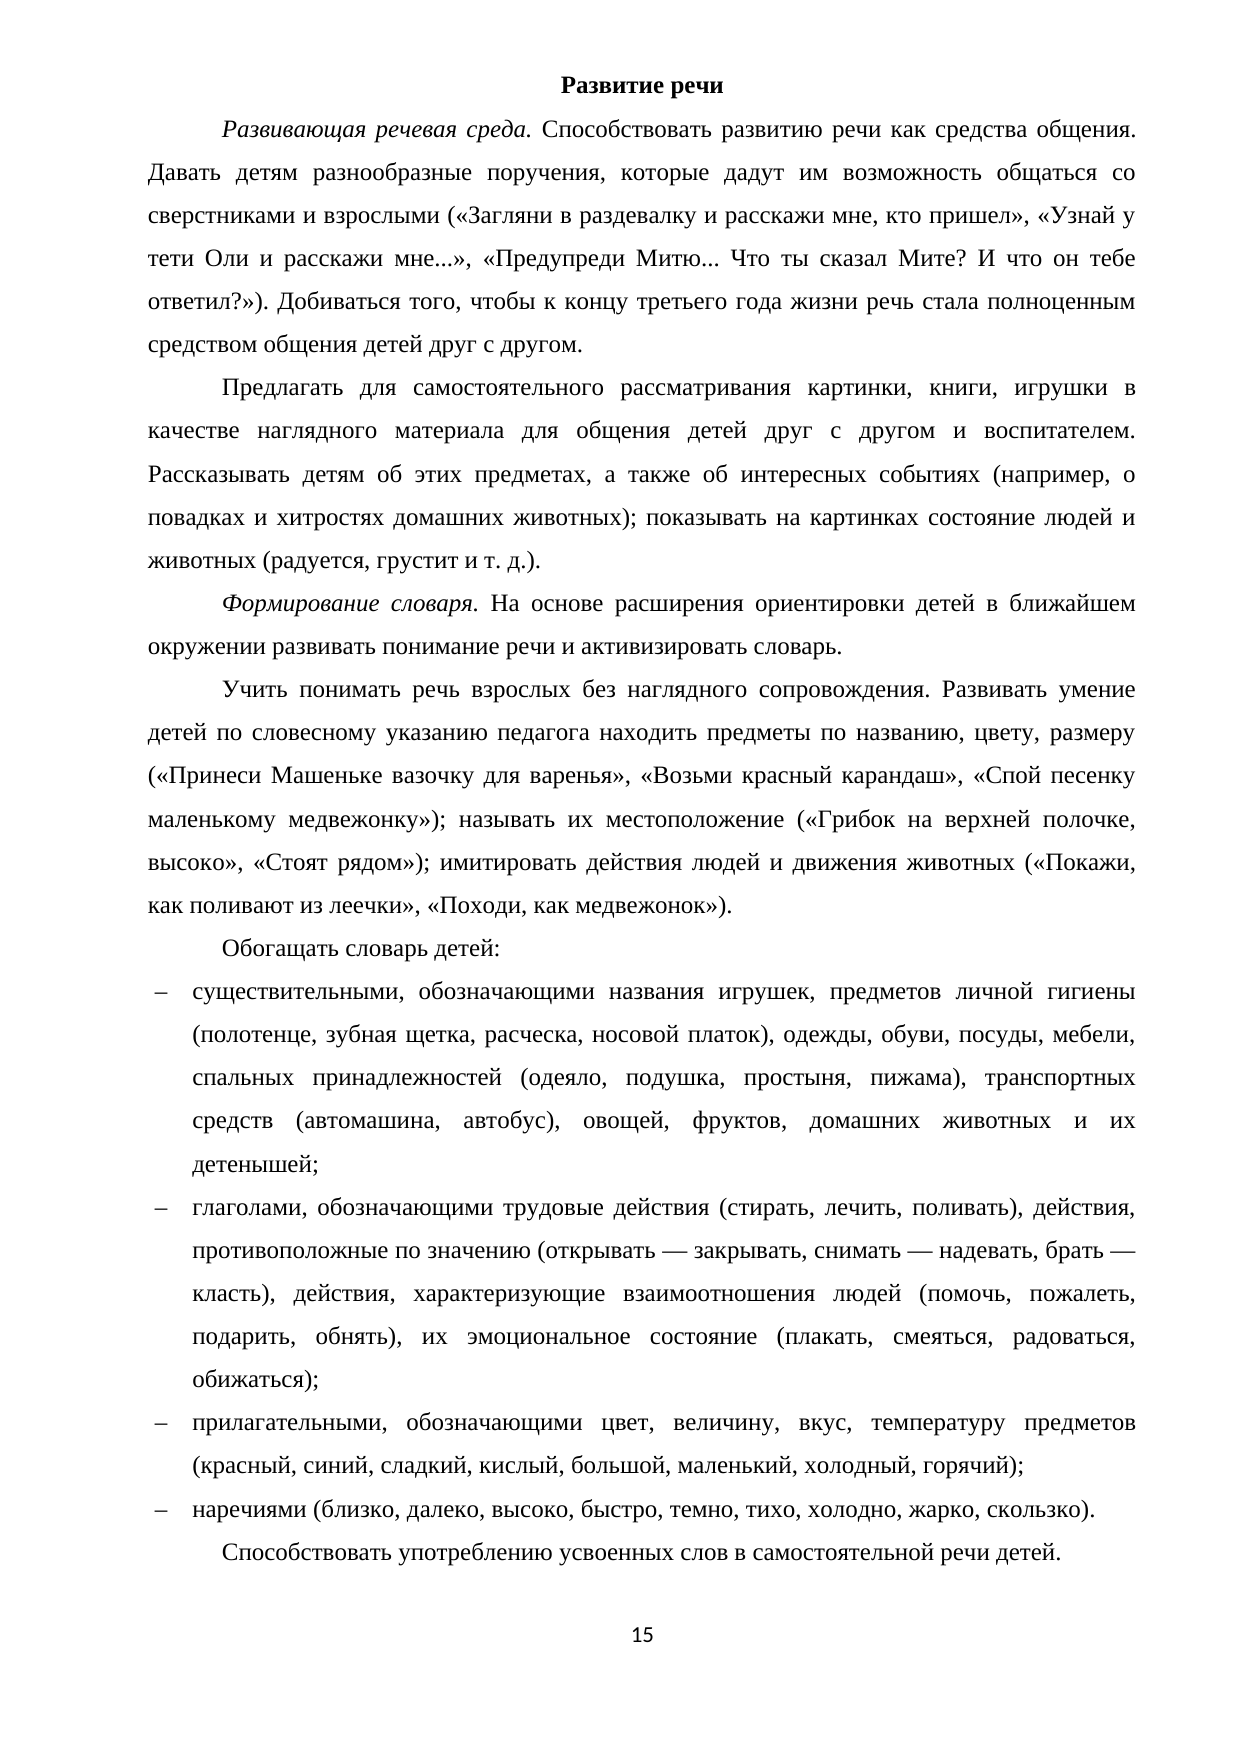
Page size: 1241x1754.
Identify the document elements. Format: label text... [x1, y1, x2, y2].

text Предлагать для самостоятельного рассматривания картинки, книги, игрушки в качестве наглядного материала для общения детей друг с другом и воспитателем. Рассказывать детям об этих предметах, а также об интересных событиях (например, о повадках и хитростях домашних животных); показывать на картинках состояние людей и животных (радуется, грустит и т. д.). [148, 372, 1137, 574]
text Обогащать словарь детей: [148, 933, 1137, 962]
list существительными, обозначающими названия игрушек, предметов личной гигиены (полотенце, зубная щетка, расческа, носовой платок), одежды, обуви, посуды, мебели, спальных принадлежностей (одеяло, подушка, простыня, пижама), транспортных средств (автомашина, автобус), овощей, фруктов, домашних животных и их детенышей; [154, 976, 1137, 1177]
list глаголами, обозначающими трудовые действия (стирать, лечить, поливать), действия, противоположные по значению (открывать — закрывать, снимать — надевать, брать — класть), действия, характеризующие взаимоотношения людей (помочь, пожалеть, подарить, обнять), их эмоциональное состояние (плакать, смеяться, радоваться, обижаться); [154, 1192, 1137, 1393]
list прилагательными, обозначающими цвет, величину, вкус, температуру предметов (красный, синий, сладкий, кислый, большой, маленький, холодный, горячий); [154, 1407, 1137, 1479]
text Способствовать употреблению усвоенных слов в самостоятельной речи детей. [148, 1537, 1137, 1566]
subtitle Развитие речи [148, 71, 1137, 99]
text Развивающая речевая среда. Способствовать развитию речи как средства общения. Давать детям разнообразные поручения, которые дадут им возможность общаться со сверстниками и взрослыми («Загляни в раздевалку и расскажи мне, кто пришел», «Узнай у тети Оли и расскажи мне...», «Предупреди Митю... Что ты сказал Мите? И что он тебе ответил?»). Добиваться того, чтобы к концу третьего года жизни речь стала полноценным средством общения детей друг с другом. [148, 114, 1137, 358]
list наречиями (близко, далеко, высоко, быстро, темно, тихо, холодно, жарко, скользко). [154, 1494, 1137, 1522]
text Учить понимать речь взрослых без наглядного сопровождения. Развивать умение детей по словесному указанию педагога находить предметы по названию, цвету, размеру («Принеси Машеньке вазочку для варенья», «Возьми красный карандаш», «Спой песенку маленькому медвежонку»); называть их местоположение («Грибок на верхней полочке, высоко», «Стоят рядом»); имитировать действия людей и движения животных («Покажи, как поливают из леечки», «Походи, как медвежонок»). [148, 674, 1137, 919]
text Формирование словаря. На основе расширения ориентировки детей в ближайшем окружении развивать понимание речи и активизировать словарь. [148, 588, 1137, 660]
